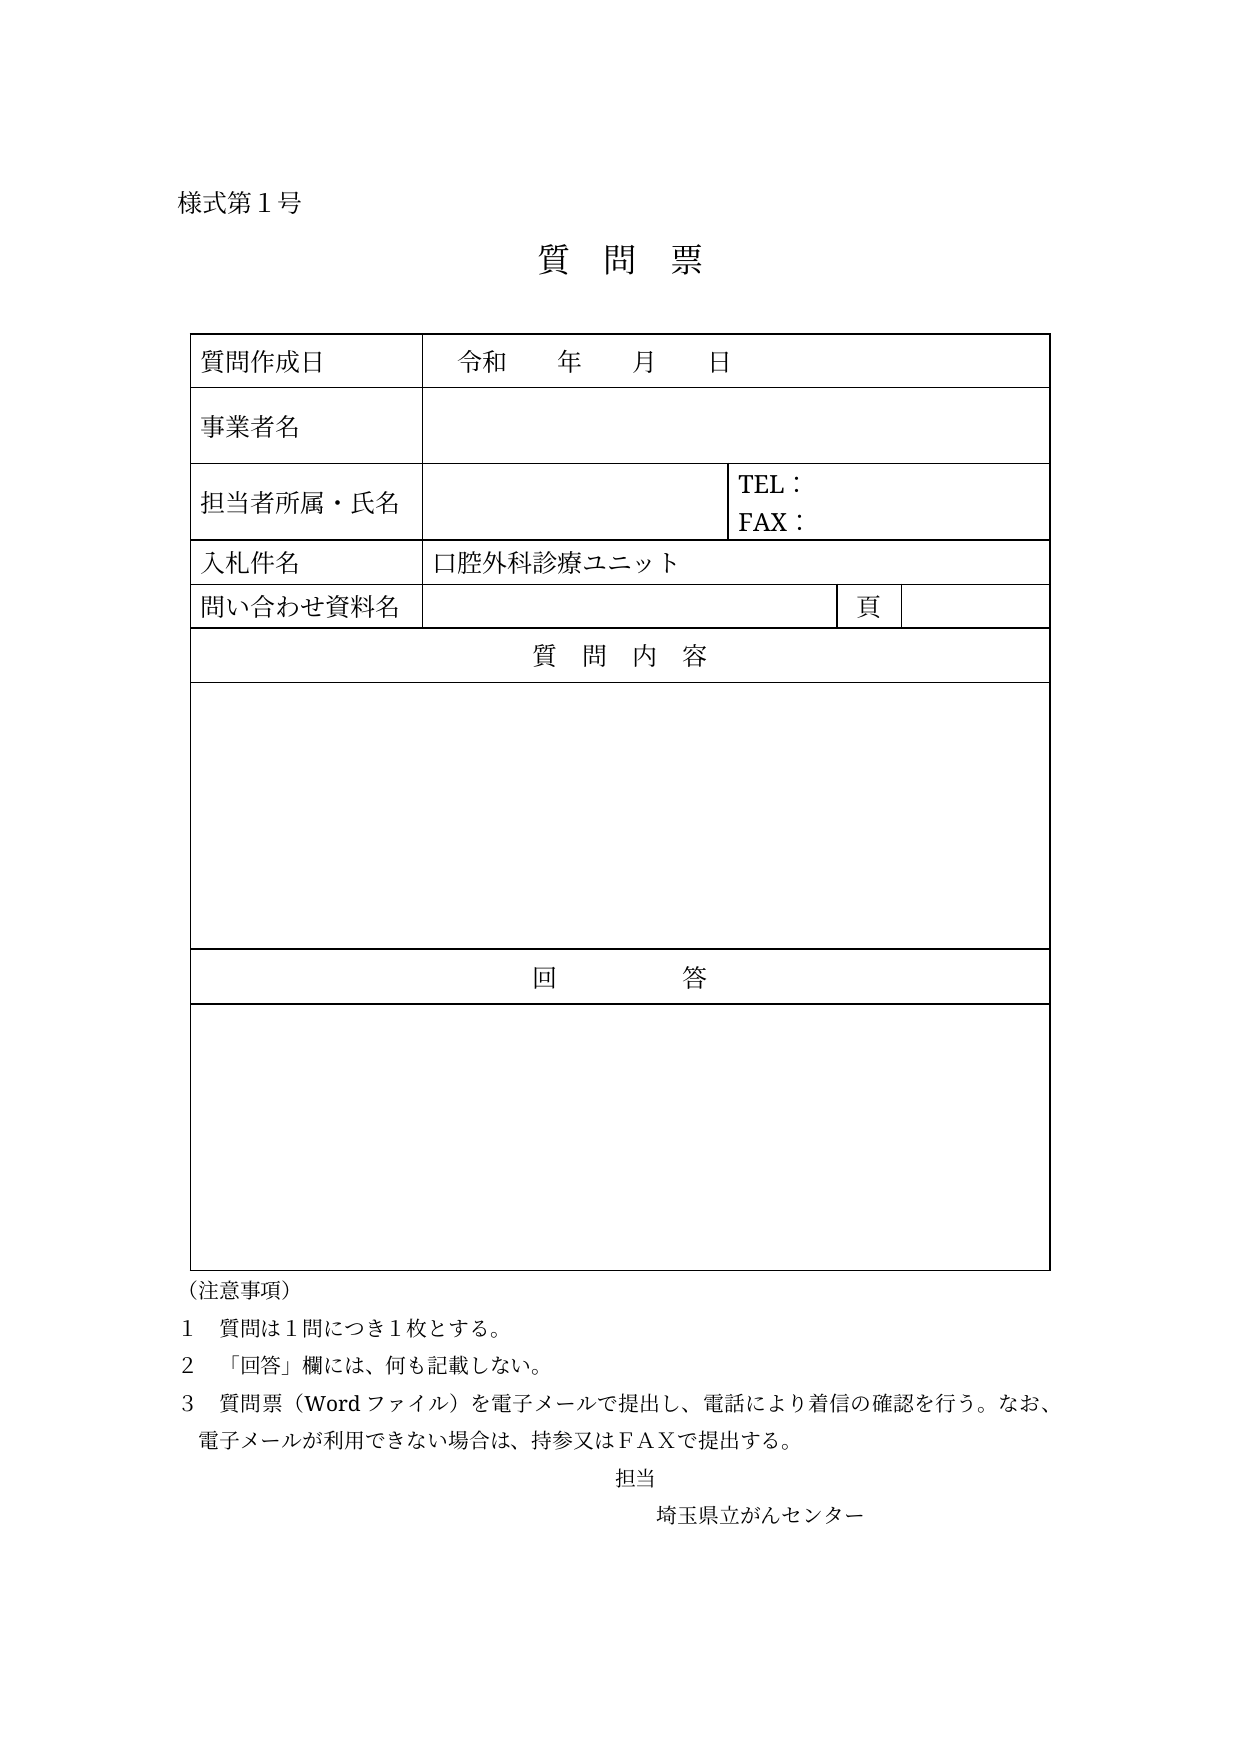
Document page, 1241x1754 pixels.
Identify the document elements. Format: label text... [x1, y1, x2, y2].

table_header 質問作成日 [191, 335, 422, 386]
text ２ 「回答」欄には、何も記載しない。 [177, 1346, 1063, 1384]
text （注意事項） [177, 1271, 1063, 1309]
text 質 問 票 [177, 221, 1063, 296]
table_cell [902, 585, 1049, 627]
table_cell [191, 683, 1049, 948]
table_cell 回 答 [191, 950, 1049, 1003]
text １ 質問は１問につき１枚とする。 [177, 1309, 1063, 1346]
table_cell [423, 388, 1049, 463]
table_cell 入札件名 [191, 541, 422, 583]
text ３ 質問票（Wordファイル）を電子メールで提出し、電話により着信の確認を行う。なお、電子メールが利用できない場合は、持参又はＦＡＸで提出する。 [177, 1384, 1063, 1459]
table_cell 質 問 内 容 [191, 629, 1049, 682]
table_header 令和 年 月 日 [423, 335, 1049, 386]
table_cell 口腔外科診療ユニット [423, 541, 1049, 583]
text 埼玉県立がんセンター [177, 1496, 1063, 1534]
table_cell [423, 464, 727, 539]
table_cell TEL： FAX： [729, 464, 1049, 539]
table_cell 頁 [838, 585, 901, 627]
table_cell 担当者所属・氏名 [191, 464, 422, 539]
table_cell [191, 1005, 1049, 1270]
text 担当 [177, 1459, 1063, 1496]
table_cell [423, 585, 836, 627]
table_cell 事業者名 [191, 388, 422, 463]
text 様式第１号 [177, 183, 1063, 221]
table_cell 問い合わせ資料名 [191, 585, 422, 627]
